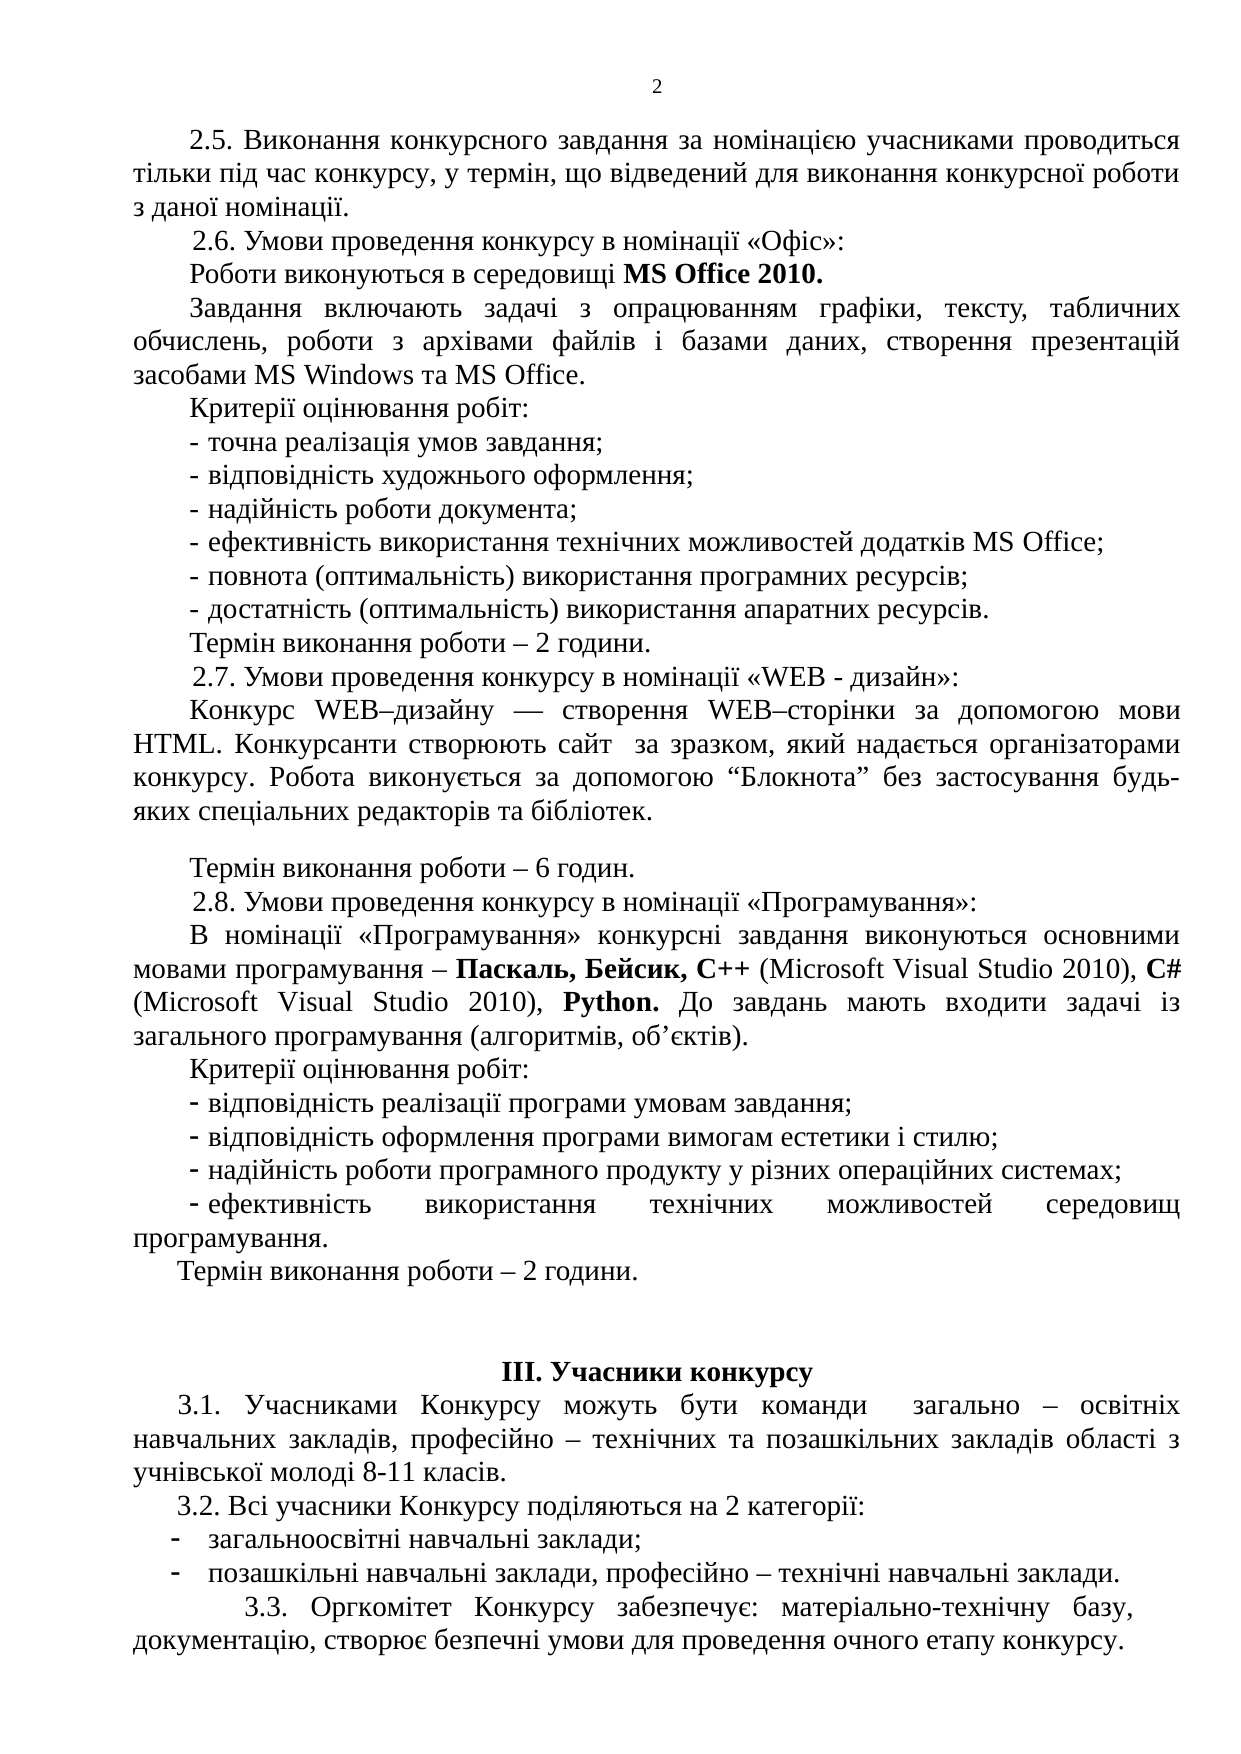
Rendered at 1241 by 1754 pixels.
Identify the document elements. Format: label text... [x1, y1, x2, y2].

text Термін виконання роботи – 2 години. [133, 625, 1181, 659]
list ефективність використання технічних можливостей додатків MS Office; [133, 524, 1181, 558]
list повнота (оптимальність) використання програмних ресурсів; [133, 558, 1181, 592]
list надійність роботи програмного продукту у різних операційних системах; [133, 1152, 1181, 1186]
text 3.2. Всі учасники Конкурсу поділяються на 2 категорії: [133, 1488, 1181, 1522]
list надійність роботи документа; [133, 491, 1181, 524]
list точна реалізація умов завдання; [133, 424, 1181, 457]
text 2.8. Умови проведення конкурсу в номінації «Програмування»: [133, 884, 1181, 917]
text Конкурс WEB–дизайну — створення WEB–сторінки за допомогою мови HTML. Конкурсанти створюють сайт за зразком, який надається організаторами конкурсу. Робота виконується за допомогою “Блокнота” без застосування будь-яких спеціальних редакторів та бібліотек. [133, 692, 1181, 826]
list відповідність оформлення програми вимогам естетики і стилю; [133, 1119, 1181, 1152]
list загальноосвітні навчальні заклади; [170, 1522, 1181, 1555]
text Завдання включають задачі з опрацюванням графіки, тексту, табличних обчислень, роботи з архівами файлів і базами даних, створення презентацій засобами MS Windows та MS Office. [133, 290, 1181, 390]
text 2.6. Умови проведення конкурсу в номінації «Офіс»: [133, 223, 1181, 256]
text 3.1. Учасниками Конкурсу можуть бути команди загально – освітніх навчальних закладів, професійно – технічних та позашкільних закладів області з учнівської молоді 8-11 класів. [133, 1387, 1181, 1488]
list достатність (оптимальність) використання апаратних ресурсів. [133, 592, 1181, 625]
text Роботи виконуються в середовищі MS Office 2010. [133, 256, 1181, 290]
text Термін виконання роботи – 6 годин. [133, 850, 1181, 884]
text Критерії оцінювання робіт: [133, 1052, 1181, 1085]
text 2.5. Виконання конкурсного завдання за номінацією учасниками проводиться тільки під час конкурсу, у термін, що відведений для виконання конкурсної роботи з даної номінації. [133, 122, 1181, 223]
text Критерії оцінювання робіт: [133, 390, 1181, 424]
list позашкільні навчальні заклади, професійно – технічні навчальні заклади. [170, 1555, 1181, 1589]
text 2.7. Умови проведення конкурсу в номінації «WEB - дизайн»: [133, 659, 1181, 692]
text ІІІ. Учасники конкурсу [180, 1354, 1134, 1387]
list відповідність художнього оформлення; [133, 457, 1181, 491]
text В номінації «Програмування» конкурсні завдання виконуються основними мовами програмування – Паскаль, Бейсик, С++ (Microsoft Visual Studio 2010), С# (Microsoft Visual Studio 2010), Pуthon. До завдань мають входити задачі із загального програмування (алгоритмів, об’єктів). [133, 917, 1181, 1052]
text 3.3. Оргкомітет Конкурсу забезпечує: матеріально-технічну базу, документацію, створює безпечні умови для проведення очного етапу конкурсу. [133, 1589, 1134, 1656]
list ефективність використання технічних можливостей середовищ програмування. [133, 1186, 1181, 1253]
list відповідність реалізації програми умовам завдання; [133, 1085, 1181, 1119]
text Термін виконання роботи – 2 години. [133, 1253, 1181, 1287]
